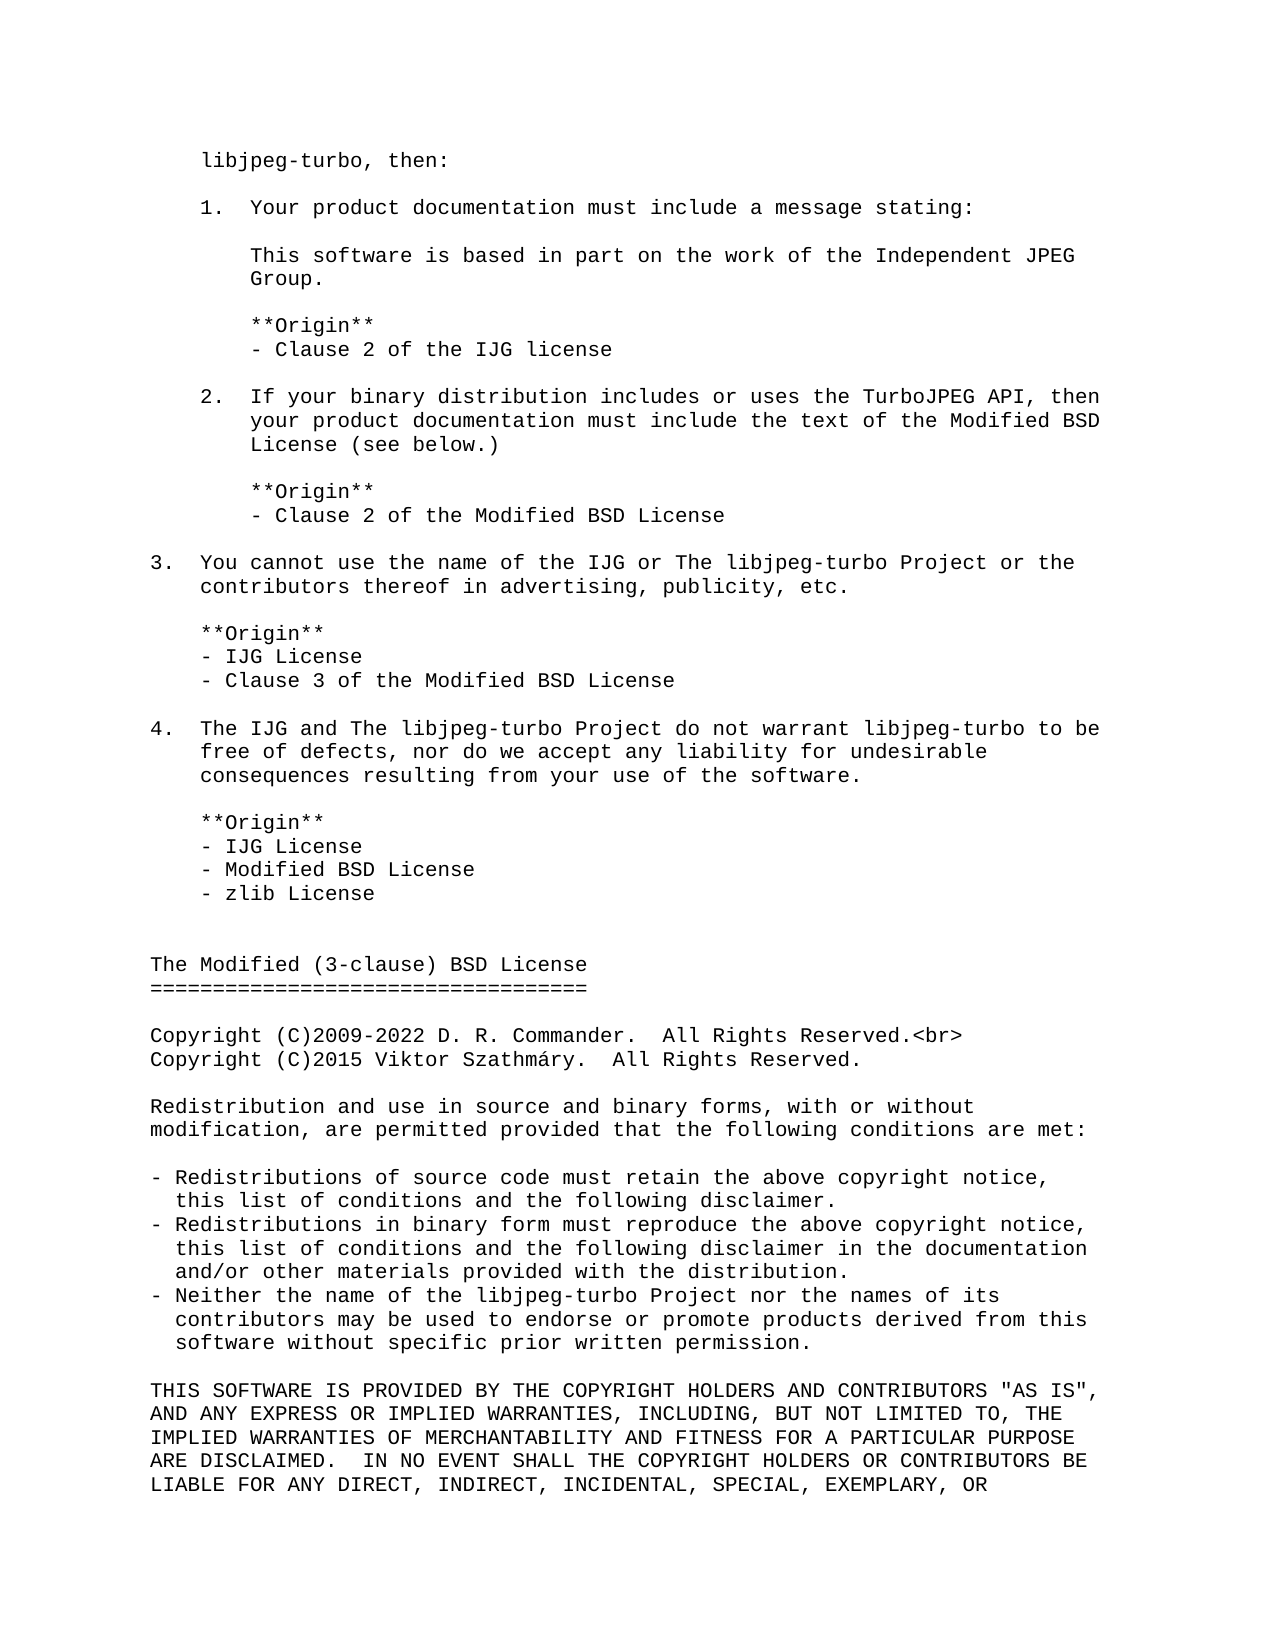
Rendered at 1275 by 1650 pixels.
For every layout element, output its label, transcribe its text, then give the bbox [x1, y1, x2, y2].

text LIABLE FOR ANY DIRECT, INDIRECT, INCIDENTAL, SPECIAL, EXEMPLARY, OR [150, 1474, 1125, 1498]
text contributors may be used to endorse or promote products derived from this [150, 1309, 1125, 1332]
text Redistribution and use in source and binary forms, with or without [150, 1096, 1125, 1119]
text - Redistributions of source code must retain the above copyright notice, [150, 1167, 1125, 1190]
text - Clause 2 of the Modified BSD License [150, 505, 1125, 528]
text - Modified BSD License [150, 859, 1125, 883]
text ARE DISCLAIMED. IN NO EVENT SHALL THE COPYRIGHT HOLDERS OR CONTRIBUTORS BE [150, 1451, 1125, 1474]
text - Neither the name of the libjpeg-turbo Project nor the names of its [150, 1285, 1125, 1309]
text free of defects, nor do we accept any liability for undesirable [150, 741, 1125, 765]
text 3. You cannot use the name of the IJG or The libjpeg-turbo Project or the [150, 552, 1125, 576]
text - zlib License [150, 883, 1125, 907]
text Copyright (C)2009-2022 D. R. Commander. All Rights Reserved.<br> [150, 1025, 1125, 1048]
text this list of conditions and the following disclaimer in the documentation [150, 1238, 1125, 1261]
text modification, are permitted provided that the following conditions are met: [150, 1119, 1125, 1143]
text Copyright (C)2015 Viktor Szathmáry. All Rights Reserved. [150, 1048, 1125, 1072]
text 2. If your binary distribution includes or uses the TurboJPEG API, then [150, 386, 1125, 410]
text 1. Your product documentation must include a message stating: [150, 197, 1125, 221]
text **Origin** [150, 316, 1125, 339]
text this list of conditions and the following disclaimer. [150, 1190, 1125, 1214]
text **Origin** [150, 812, 1125, 836]
text 4. The IJG and The libjpeg-turbo Project do not warrant libjpeg-turbo to be [150, 717, 1125, 741]
text This software is based in part on the work of the Independent JPEG [150, 244, 1125, 268]
text IMPLIED WARRANTIES OF MERCHANTABILITY AND FITNESS FOR A PARTICULAR PURPOSE [150, 1427, 1125, 1451]
text AND ANY EXPRESS OR IMPLIED WARRANTIES, INCLUDING, BUT NOT LIMITED TO, THE [150, 1403, 1125, 1427]
text consequences resulting from your use of the software. [150, 765, 1125, 788]
text contributors thereof in advertising, publicity, etc. [150, 576, 1125, 599]
text **Origin** [150, 481, 1125, 505]
text The Modified (3-clause) BSD License [150, 954, 1125, 978]
text and/or other materials provided with the distribution. [150, 1261, 1125, 1285]
text License (see below.) [150, 434, 1125, 457]
text software without specific prior written permission. [150, 1332, 1125, 1356]
text libjpeg-turbo, then: [150, 150, 1125, 174]
text **Origin** [150, 623, 1125, 647]
text - Redistributions in binary form must reproduce the above copyright notice, [150, 1214, 1125, 1238]
text Group. [150, 268, 1125, 292]
text - IJG License [150, 836, 1125, 859]
text - IJG License [150, 647, 1125, 670]
text =================================== [150, 978, 1125, 1001]
text - Clause 3 of the Modified BSD License [150, 670, 1125, 694]
text your product documentation must include the text of the Modified BSD [150, 410, 1125, 434]
text - Clause 2 of the IJG license [150, 339, 1125, 363]
text THIS SOFTWARE IS PROVIDED BY THE COPYRIGHT HOLDERS AND CONTRIBUTORS "AS IS", [150, 1379, 1125, 1403]
